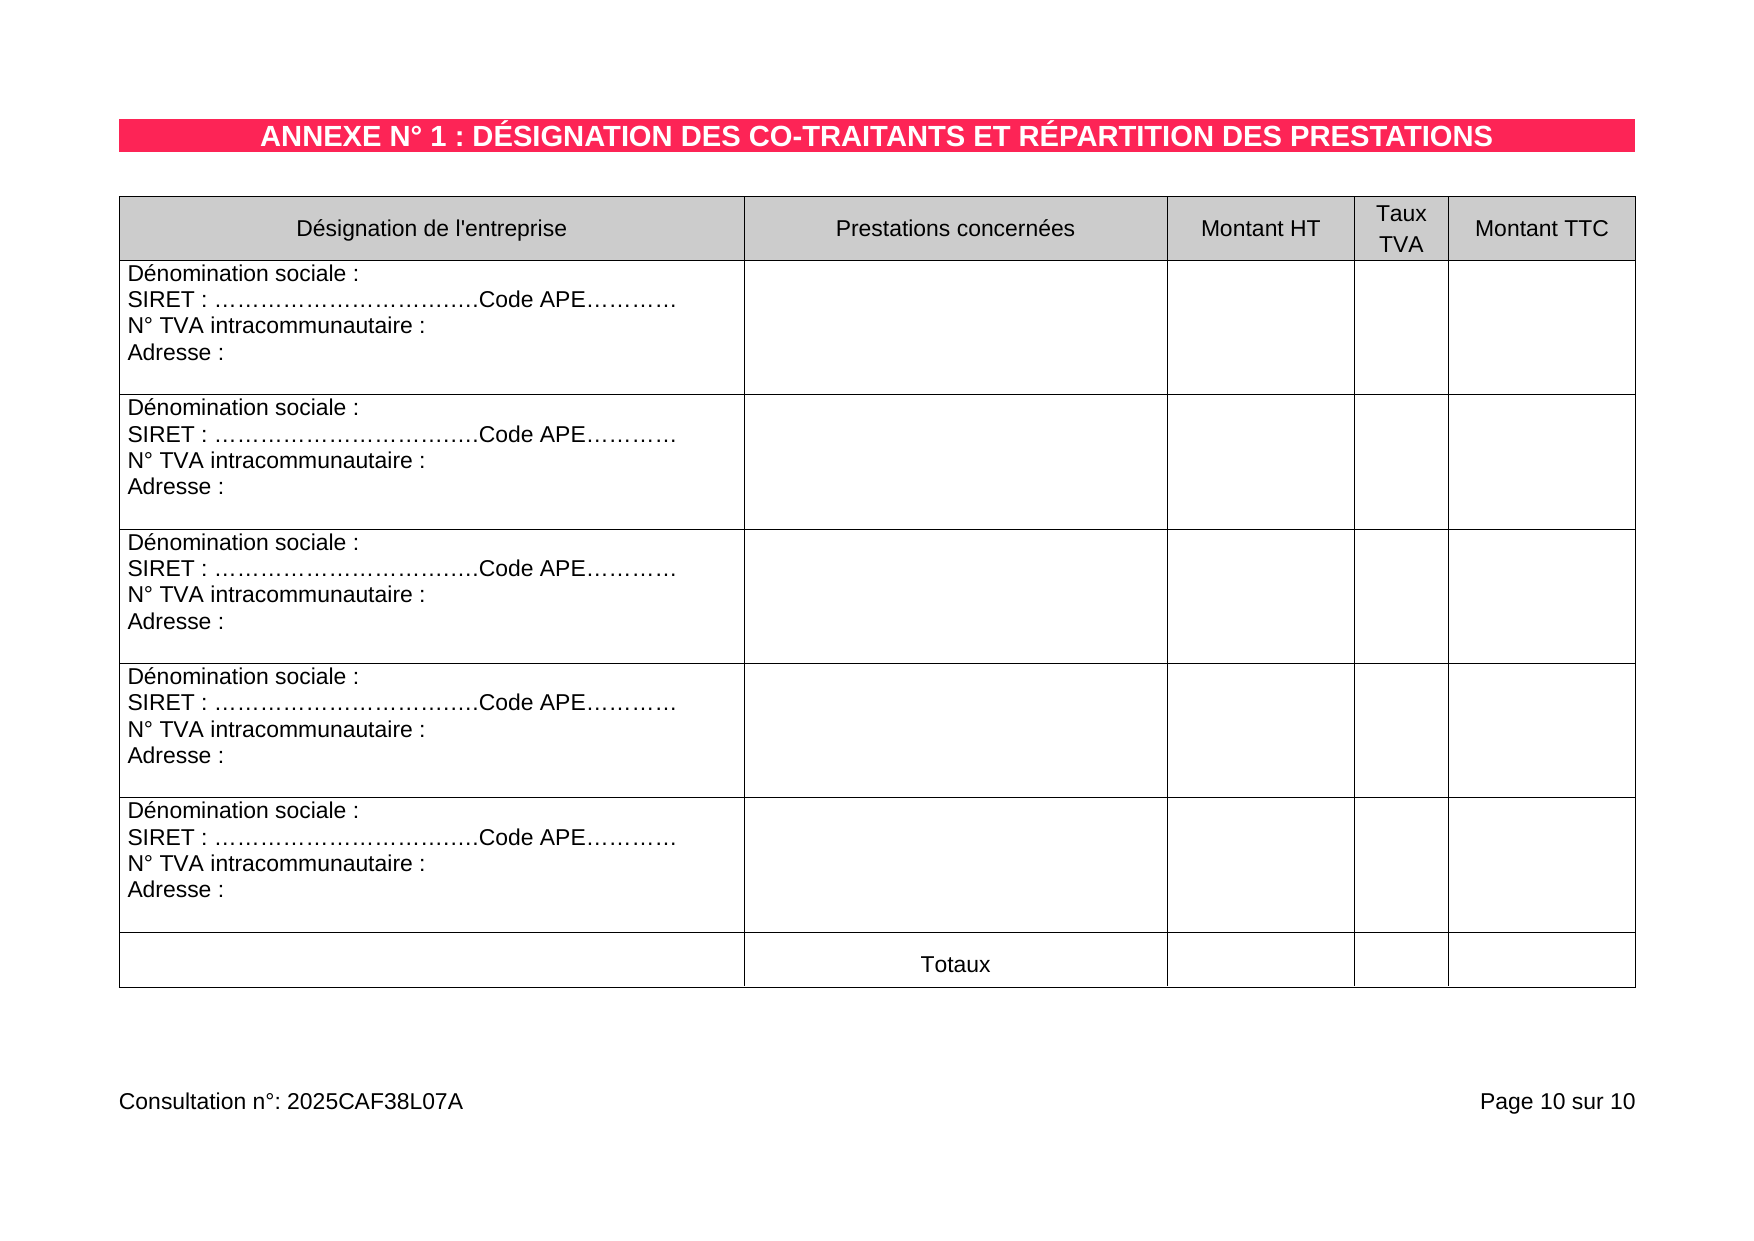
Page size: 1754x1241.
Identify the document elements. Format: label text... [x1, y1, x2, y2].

table_cell [1168, 530, 1354, 663]
table_cell [120, 933, 744, 986]
table_cell [1449, 530, 1635, 663]
table_cell [1168, 798, 1354, 932]
table_cell [1355, 261, 1448, 394]
table_header Désignation de l'entreprise [120, 197, 744, 260]
table_cell [1449, 664, 1635, 797]
table_cell Dénomination sociale : SIRET : ………………………….….Code APE………… N° TVA intracommunautaire : Adresse : [120, 261, 744, 394]
table_cell [1449, 933, 1635, 986]
subtitle ANNEXE N° 1 : DÉSIGNATION DES CO-TRAITANTS ET RÉPARTITION DES PRESTATIONS [119, 119, 1635, 152]
table_header Prestations concernées [745, 197, 1167, 260]
table_cell [745, 395, 1167, 528]
table_cell [1449, 261, 1635, 394]
table_cell Dénomination sociale : SIRET : ………………………….….Code APE………… N° TVA intracommunautaire : Adresse : [120, 530, 744, 663]
table_cell [1355, 395, 1448, 528]
table_cell Dénomination sociale : SIRET : ………………………….….Code APE………… N° TVA intracommunautaire : Adresse : [120, 798, 744, 932]
table_cell [745, 798, 1167, 932]
table_cell [1355, 798, 1448, 932]
table_cell [1355, 933, 1448, 986]
table_cell [1168, 395, 1354, 528]
table_cell [1355, 664, 1448, 797]
table_cell [1449, 798, 1635, 932]
table_cell [1168, 933, 1354, 986]
table_cell [1168, 261, 1354, 394]
table_header Taux TVA [1355, 197, 1448, 260]
table_cell [745, 664, 1167, 797]
table_cell Dénomination sociale : SIRET : ………………………….….Code APE………… N° TVA intracommunautaire : Adresse : [120, 664, 744, 797]
table_cell [1168, 664, 1354, 797]
table_cell [745, 530, 1167, 663]
table_cell Totaux [745, 933, 1167, 986]
table_cell [1449, 395, 1635, 528]
table_cell [1355, 530, 1448, 663]
table_cell Dénomination sociale : SIRET : ………………………….….Code APE………… N° TVA intracommunautaire : Adresse : [120, 395, 744, 528]
table_cell [745, 261, 1167, 394]
table_header Montant HT [1168, 197, 1354, 260]
table_header Montant TTC [1449, 197, 1635, 260]
